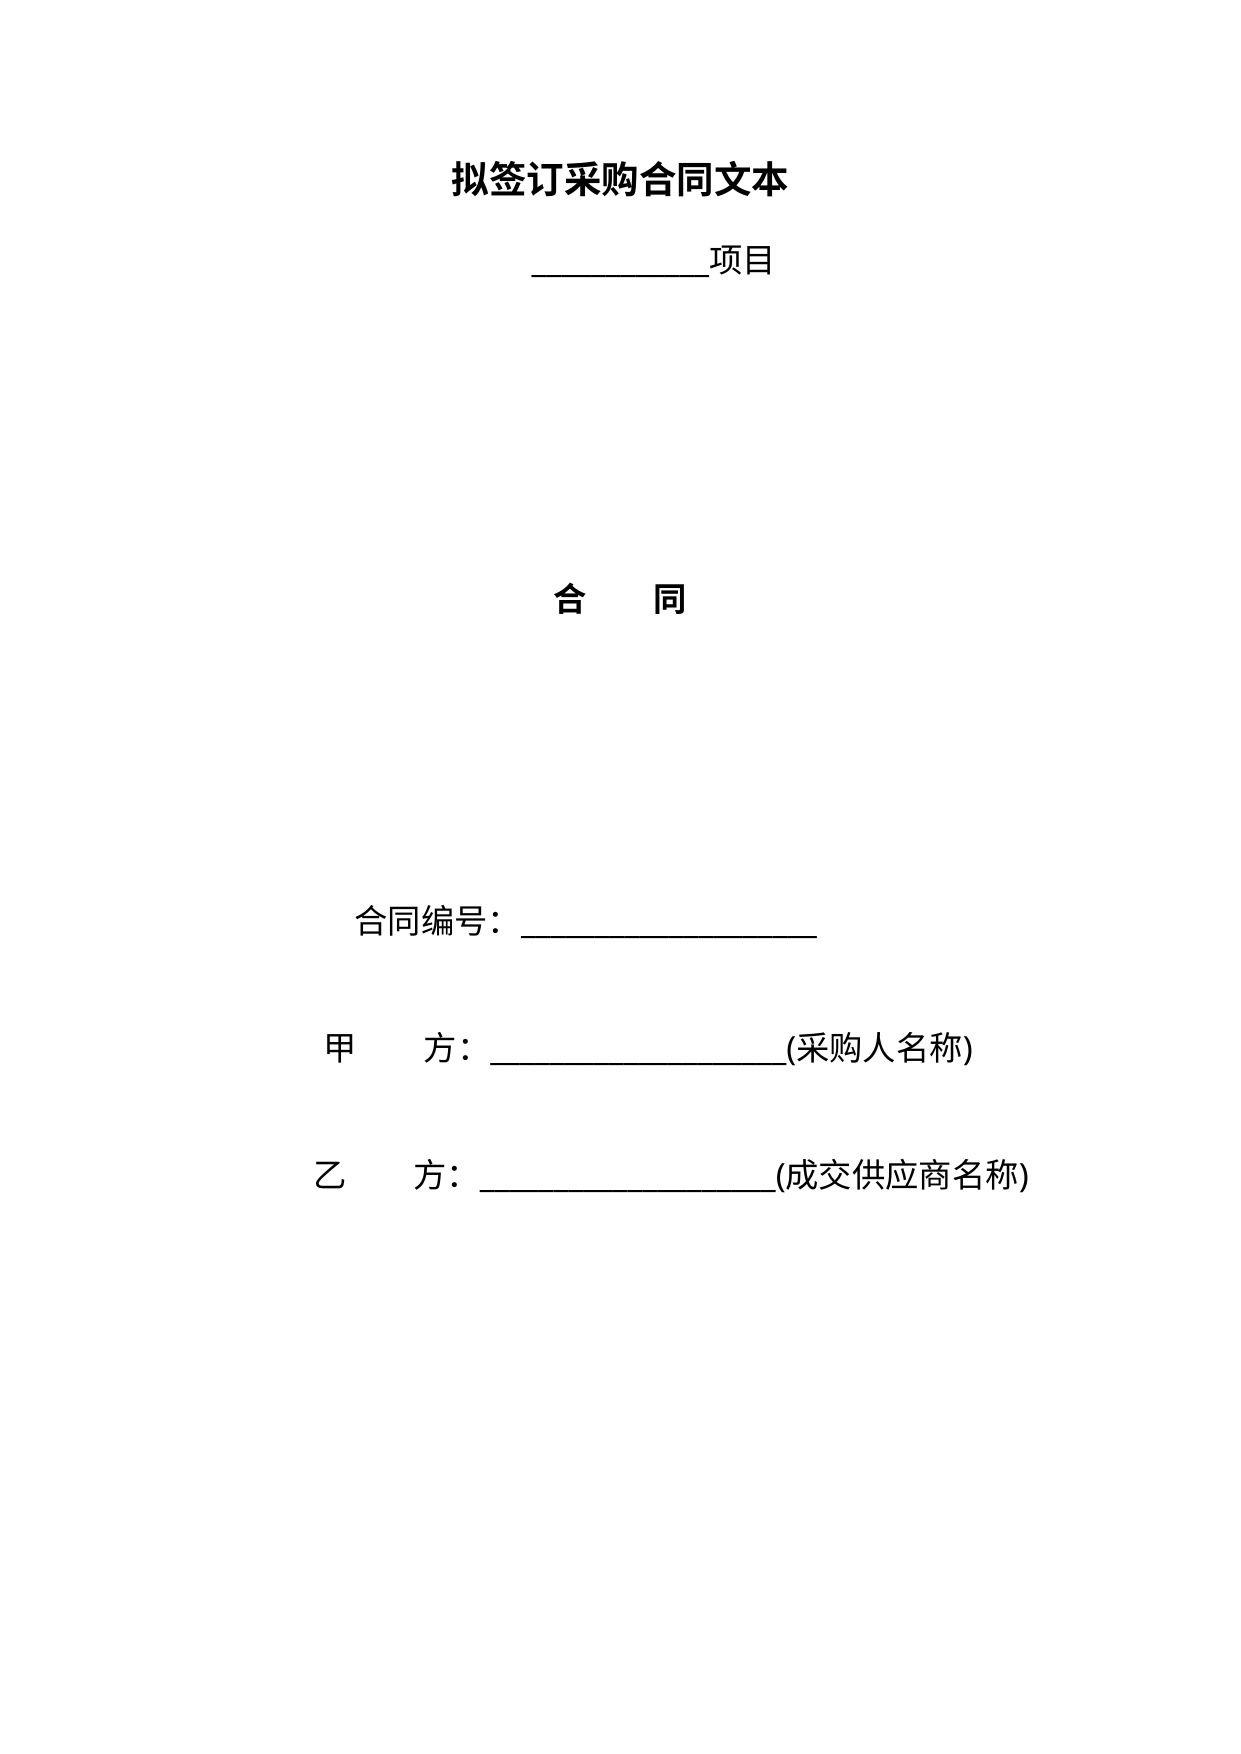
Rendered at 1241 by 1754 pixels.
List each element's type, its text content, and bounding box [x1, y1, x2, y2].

subtitle 合 同 [187, 573, 1053, 621]
text 合同编号：____________________ [187, 895, 1053, 944]
subtitle 拟签订采购合同文本 [187, 150, 1053, 204]
text 甲 方：____________________(采购人名称) [187, 1022, 1053, 1070]
text 乙 方：____________________(成交供应商名称) [187, 1148, 1053, 1197]
text ____________项目 [187, 233, 1053, 282]
